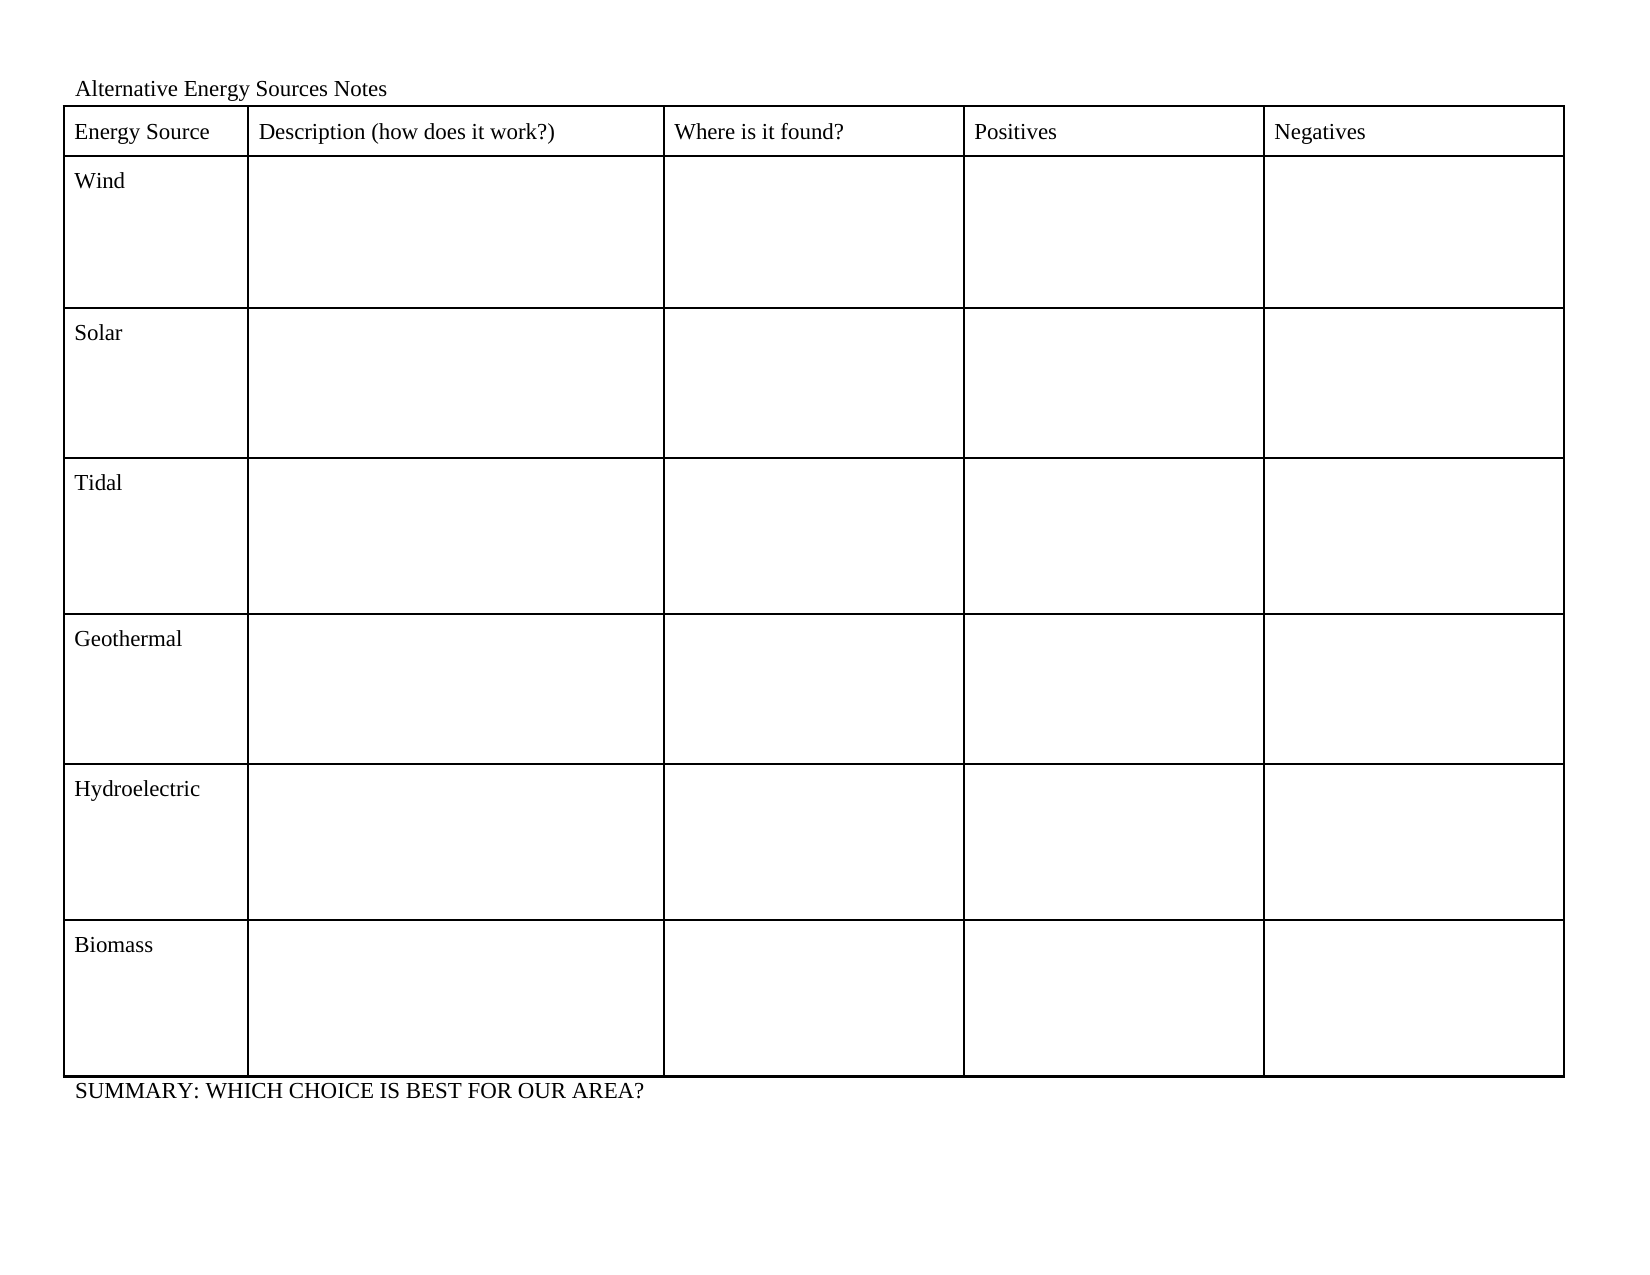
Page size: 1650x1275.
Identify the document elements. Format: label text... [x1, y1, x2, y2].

table_header Positives [965, 107, 1263, 154]
table_cell [249, 157, 663, 307]
table_cell [249, 459, 663, 613]
table_cell [665, 309, 963, 457]
table_cell [1265, 921, 1563, 1075]
text SUMMARY: WHICH CHOICE IS BEST FOR OUR AREA? [75, 1077, 1575, 1104]
text Alternative Energy Sources Notes [75, 75, 1575, 101]
table_cell [665, 921, 963, 1075]
table_header Negatives [1265, 107, 1563, 154]
table_cell [665, 615, 963, 763]
table_cell [665, 765, 963, 919]
table_cell Solar [65, 309, 247, 457]
table_header Description (how does it work?) [249, 107, 663, 154]
table_cell Wind [65, 157, 247, 307]
table_cell [249, 765, 663, 919]
table_cell [665, 459, 963, 613]
table_header Where is it found? [665, 107, 963, 154]
table_cell [965, 765, 1263, 919]
table_cell [965, 157, 1263, 307]
table_header Energy Source [65, 107, 247, 154]
table_cell [665, 157, 963, 307]
table_cell [1265, 615, 1563, 763]
table_cell Hydroelectric [65, 765, 247, 919]
table_cell [965, 615, 1263, 763]
table_cell [249, 309, 663, 457]
table_cell [1265, 459, 1563, 613]
table_cell [965, 309, 1263, 457]
table_cell Tidal [65, 459, 247, 613]
table_cell [249, 921, 663, 1075]
table_cell [1265, 765, 1563, 919]
table_cell [1265, 309, 1563, 457]
table_cell Biomass [65, 921, 247, 1075]
table_cell Geothermal [65, 615, 247, 763]
table_cell [249, 615, 663, 763]
table_cell [1265, 157, 1563, 307]
table_cell [965, 921, 1263, 1075]
table_cell [965, 459, 1263, 613]
